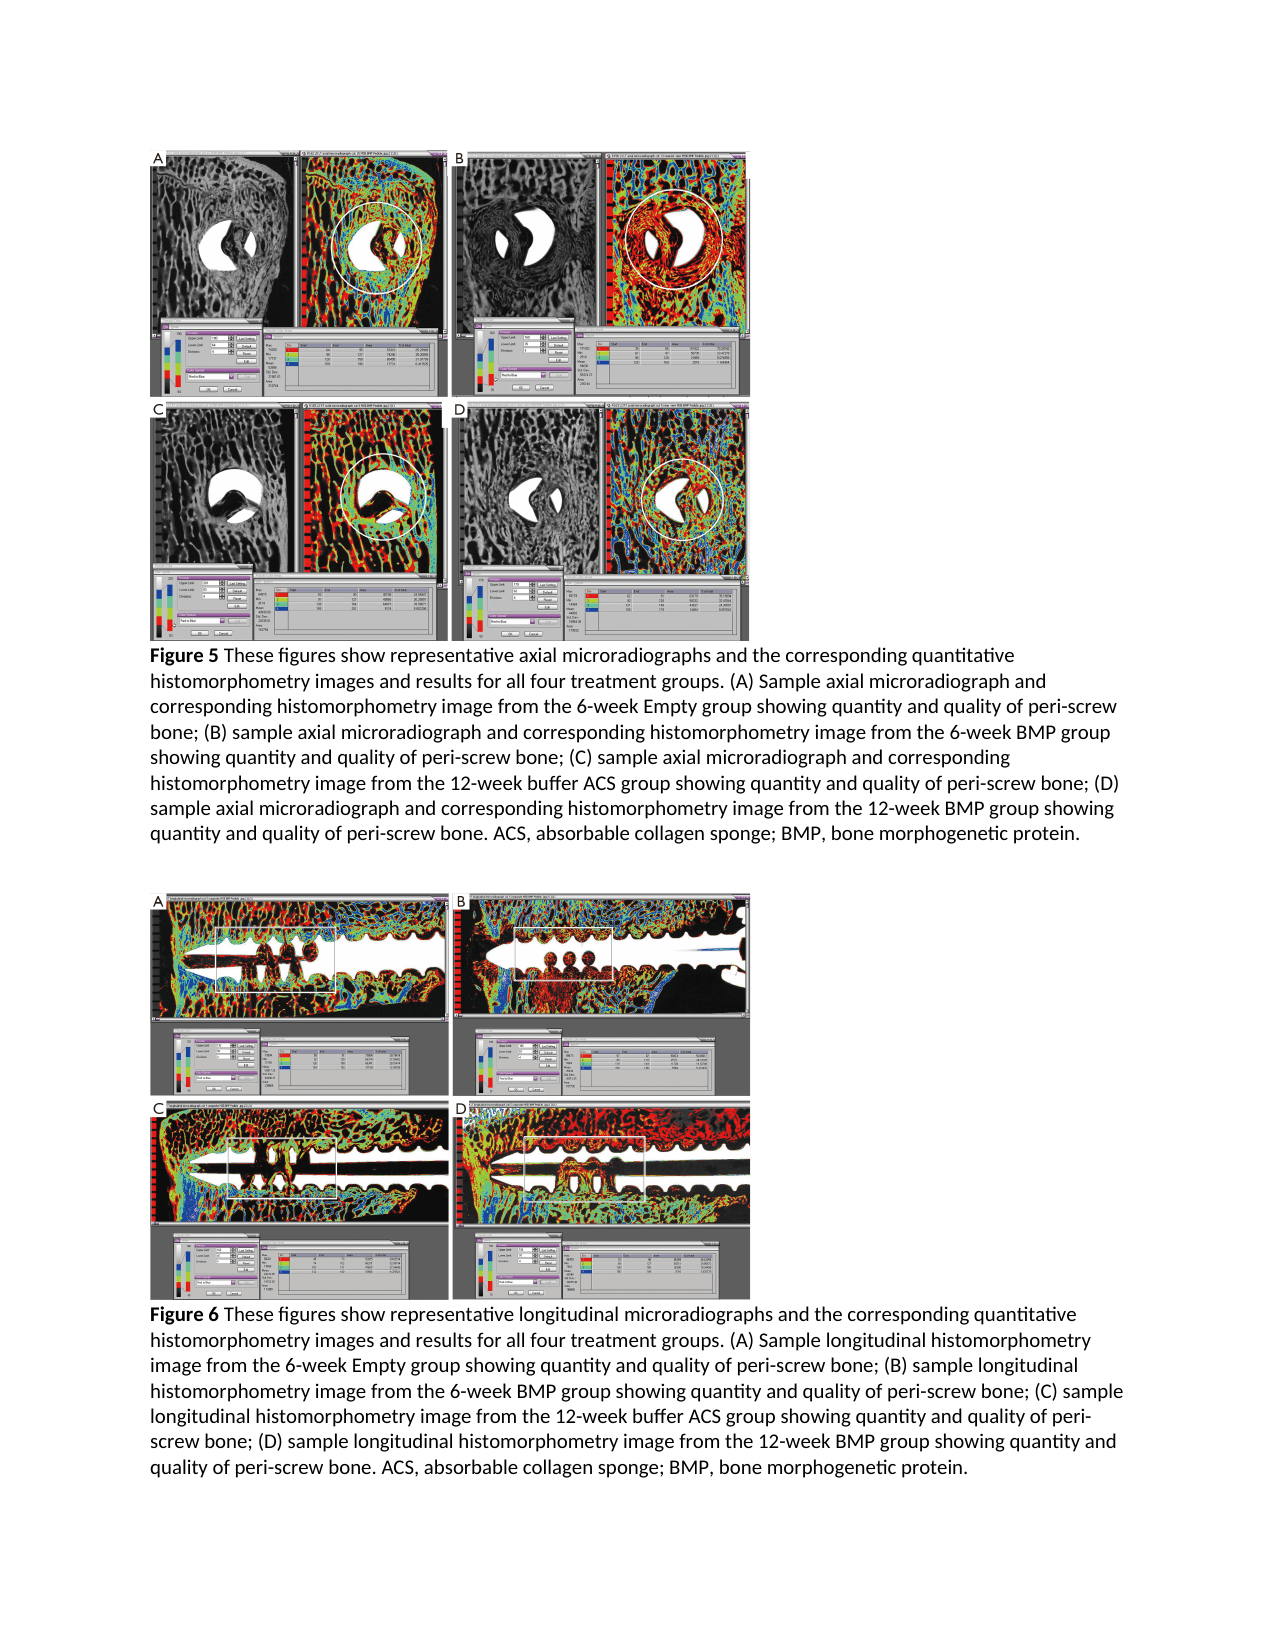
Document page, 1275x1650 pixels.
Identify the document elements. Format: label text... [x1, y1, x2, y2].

picture [150, 892, 750, 1300]
picture [150, 150, 750, 641]
text Figure 6 These figures show representative longitudinal microradiographs and the corresponding quantitative histomorphometry images and results for all four treatment groups. (A) Sample longitudinal histomorphometry image from the 6-week Empty group showing quantity and quality of peri-screw bone; (B) sample longitudinal histomorphometry image from the 6-week BMP group showing quantity and quality of peri-screw bone; (C) sample longitudinal histomorphometry image from the 12-week buffer ACS group showing quantity and quality of peri-screw bone; (D) sample longitudinal histomorphometry image from the 12-week BMP group showing quantity and quality of peri-screw bone. ACS, absorbable collagen sponge; BMP, bone morphogenetic protein. [150, 1302, 1125, 1479]
text Figure 5 These figures show representative axial microradiographs and the corresponding quantitative histomorphometry images and results for all four treatment groups. (A) Sample axial microradiograph and corresponding histomorphometry image from the 6-week Empty group showing quantity and quality of peri-screw bone; (B) sample axial microradiograph and corresponding histomorphometry image from the 6-week BMP group showing quantity and quality of peri-screw bone; (C) sample axial microradiograph and corresponding histomorphometry image from the 12-week buffer ACS group showing quantity and quality of peri-screw bone; (D) sample axial microradiograph and corresponding histomorphometry image from the 12-week BMP group showing quantity and quality of peri-screw bone. ACS, absorbable collagen sponge; BMP, bone morphogenetic protein. [150, 643, 1125, 846]
